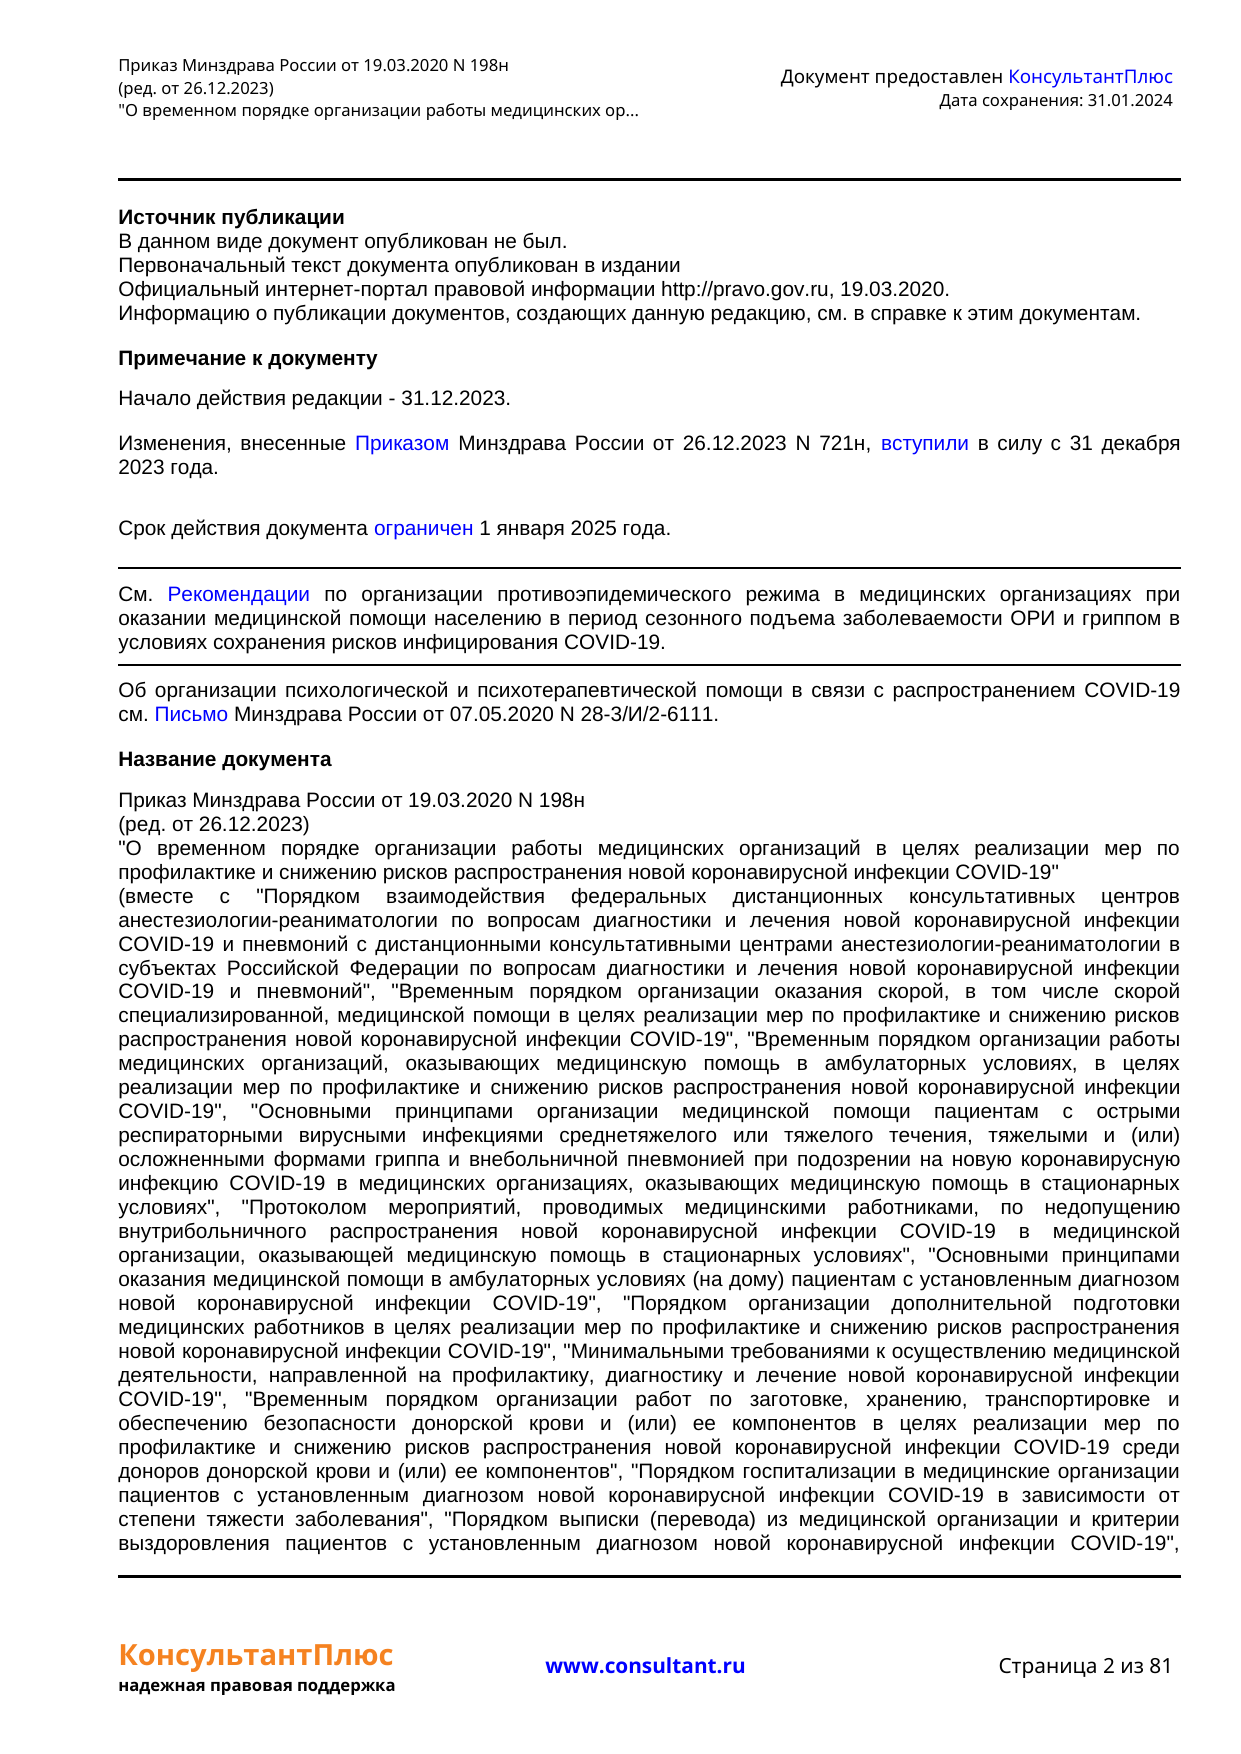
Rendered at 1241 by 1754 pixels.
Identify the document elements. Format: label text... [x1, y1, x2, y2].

text Срок действия документа ограничен 1 января 2025 года. [118, 516, 1181, 540]
text В данном виде документ опубликован не был. [118, 229, 1181, 253]
text См. Рекомендации по организации противоэпидемического режима в медицинских организациях при оказании медицинской помощи населению в период сезонного подъема заболеваемости ОРИ и гриппом в условиях сохранения рисков инфицирования COVID-19. [118, 582, 1181, 653]
text (ред. от 26.12.2023) [118, 812, 1181, 836]
text Первоначальный текст документа опубликован в издании [118, 253, 1181, 277]
text Начало действия редакции - 31.12.2023. [118, 386, 1181, 410]
text Информацию о публикации документов, создающих данную редакцию, см. в справке к этим документам. [118, 301, 1181, 324]
text Примечание к документу [118, 345, 1181, 369]
text Источник публикации [118, 205, 1181, 229]
text Официальный интернет-портал правовой информации http://pravo.gov.ru, 19.03.2020. [118, 277, 1181, 301]
text Название документа [118, 747, 1181, 771]
text Изменения, внесенные Приказом Минздрава России от 26.12.2023 N 721н, вступили в силу с 31 декабря 2023 года. [118, 431, 1181, 479]
text "О временном порядке организации работы медицинских организаций в целях реализации мер по профилактике и снижению рисков распространения новой коронавирусной инфекции COVID-19" [118, 836, 1181, 883]
text Об организации психологической и психотерапевтической помощи в связи с распространением COVID-19 см. Письмо Минздрава России от 07.05.2020 N 28-3/И/2-6111. [118, 678, 1181, 726]
text Приказ Минздрава России от 19.03.2020 N 198н [118, 788, 1181, 812]
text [118, 883, 1181, 1554]
